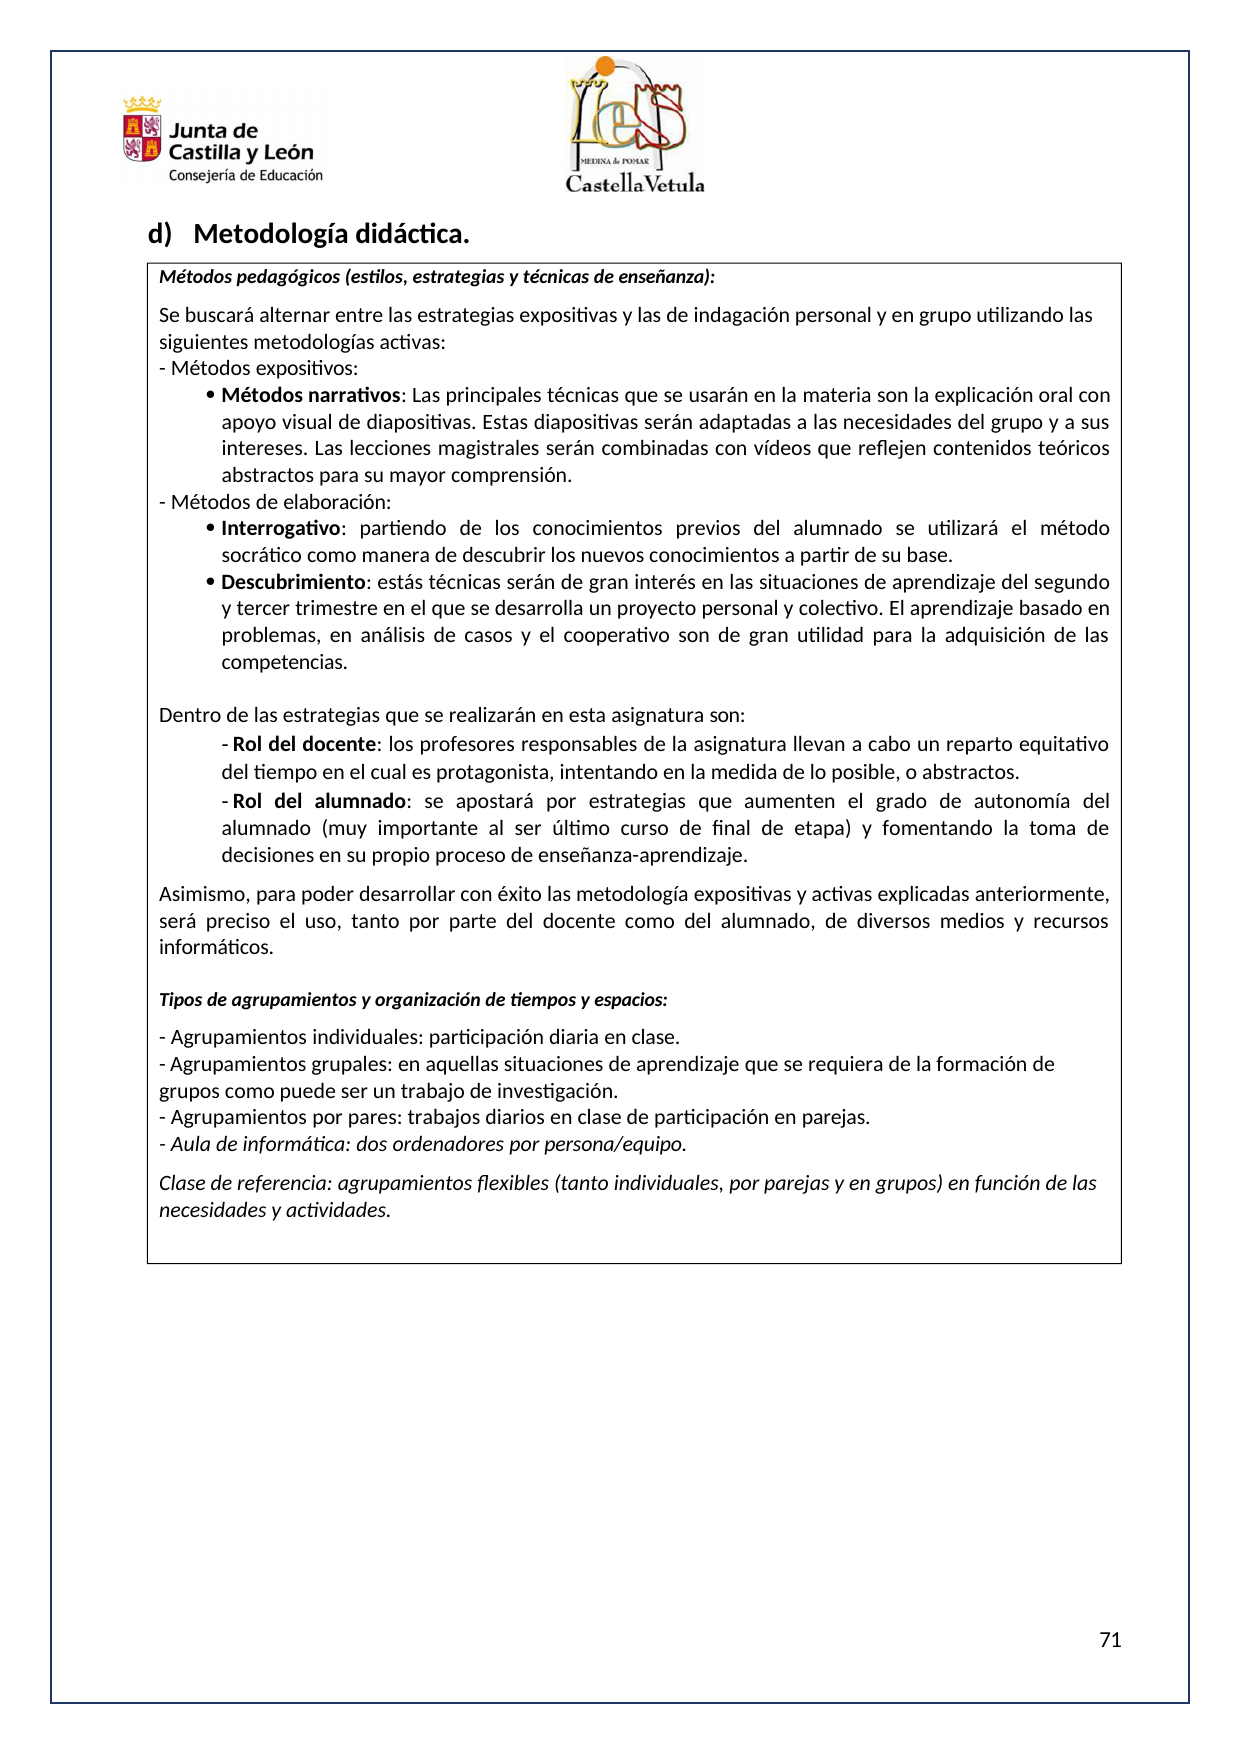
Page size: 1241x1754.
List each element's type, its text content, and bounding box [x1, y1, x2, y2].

list Métodos narrativos: Las principales técnicas que se usarán en la materia son la explicación oral con apoyo visual de diapositivas. Estas diapositivas serán adaptadas a las necesidades del grupo y a sus intereses. Las lecciones magistrales serán combinadas con vídeos que reflejen contenidos teóricos abstractos para su mayor comprensión. [207, 381, 1111, 488]
list Agrupamientos individuales: participación diaria en clase. [159, 1023, 1152, 1050]
list Interrogativo: partiendo de los conocimientos previos del alumnado se utilizará el método socrático como manera de descubrir los nuevos conocimientos a partir de su base. [207, 514, 1110, 568]
text Clase de referencia: agrupamientos flexibles (tanto individuales, por parejas y en grupos) en función de las necesidades y actividades. [159, 1169, 1120, 1223]
list Aula de informática: dos ordenadores por persona/equipo. [159, 1130, 1152, 1157]
text Dentro de las estrategias que se realizarán en esta asignatura son: [159, 701, 1152, 728]
picture [118, 84, 330, 188]
list Agrupamientos grupales: en aquellas situaciones de aprendizaje que se requiera de la formación de grupos como puede ser un trabajo de investigación. [159, 1050, 1111, 1103]
list Rol del docente: los profesores responsables de la asignatura llevan a cabo un reparto equitativo del tiempo en el cual es protagonista, intentando en la medida de lo posible, o abstractos. [221, 728, 1110, 784]
text Se buscará alternar entre las estrategias expositivas y las de indagación personal y en grupo utilizando las siguientes metodologías activas: [159, 301, 1120, 355]
text Asimismo, para poder desarrollar con éxito las metodología expositivas y activas explicadas anteriormente, será preciso el uso, tanto por parte del docente como del alumnado, de diversos medios y recursos informáticos. [159, 880, 1110, 960]
list Agrupamientos por pares: trabajos diarios en clase de participación en parejas. [159, 1103, 1152, 1130]
list Rol del alumnado: se apostará por estrategias que aumenten el grado de autonomía del alumnado (muy importante al ser último curso de final de etapa) y fomentando la toma de decisiones en su propio proceso de enseñanza-aprendizaje. [221, 784, 1111, 868]
subtitle Metodología didáctica. [148, 215, 1152, 251]
text Métodos pedagógicos (estilos, estrategias y técnicas de enseñanza): [159, 264, 1152, 289]
list Métodos expositivos: [159, 355, 1152, 381]
list Descubrimiento: estás técnicas serán de gran interés en las situaciones de aprendizaje del segundo y tercer trimestre en el que se desarrolla un proyecto personal y colectivo. El aprendizaje basado en problemas, en análisis de casos y el cooperativo son de gran utilidad para la adquisición de las competencias. [207, 568, 1111, 674]
list Métodos de elaboración: [159, 488, 1152, 514]
picture [565, 56, 705, 192]
text Tipos de agrupamientos y organización de tiempos y espacios: [159, 987, 1152, 1011]
